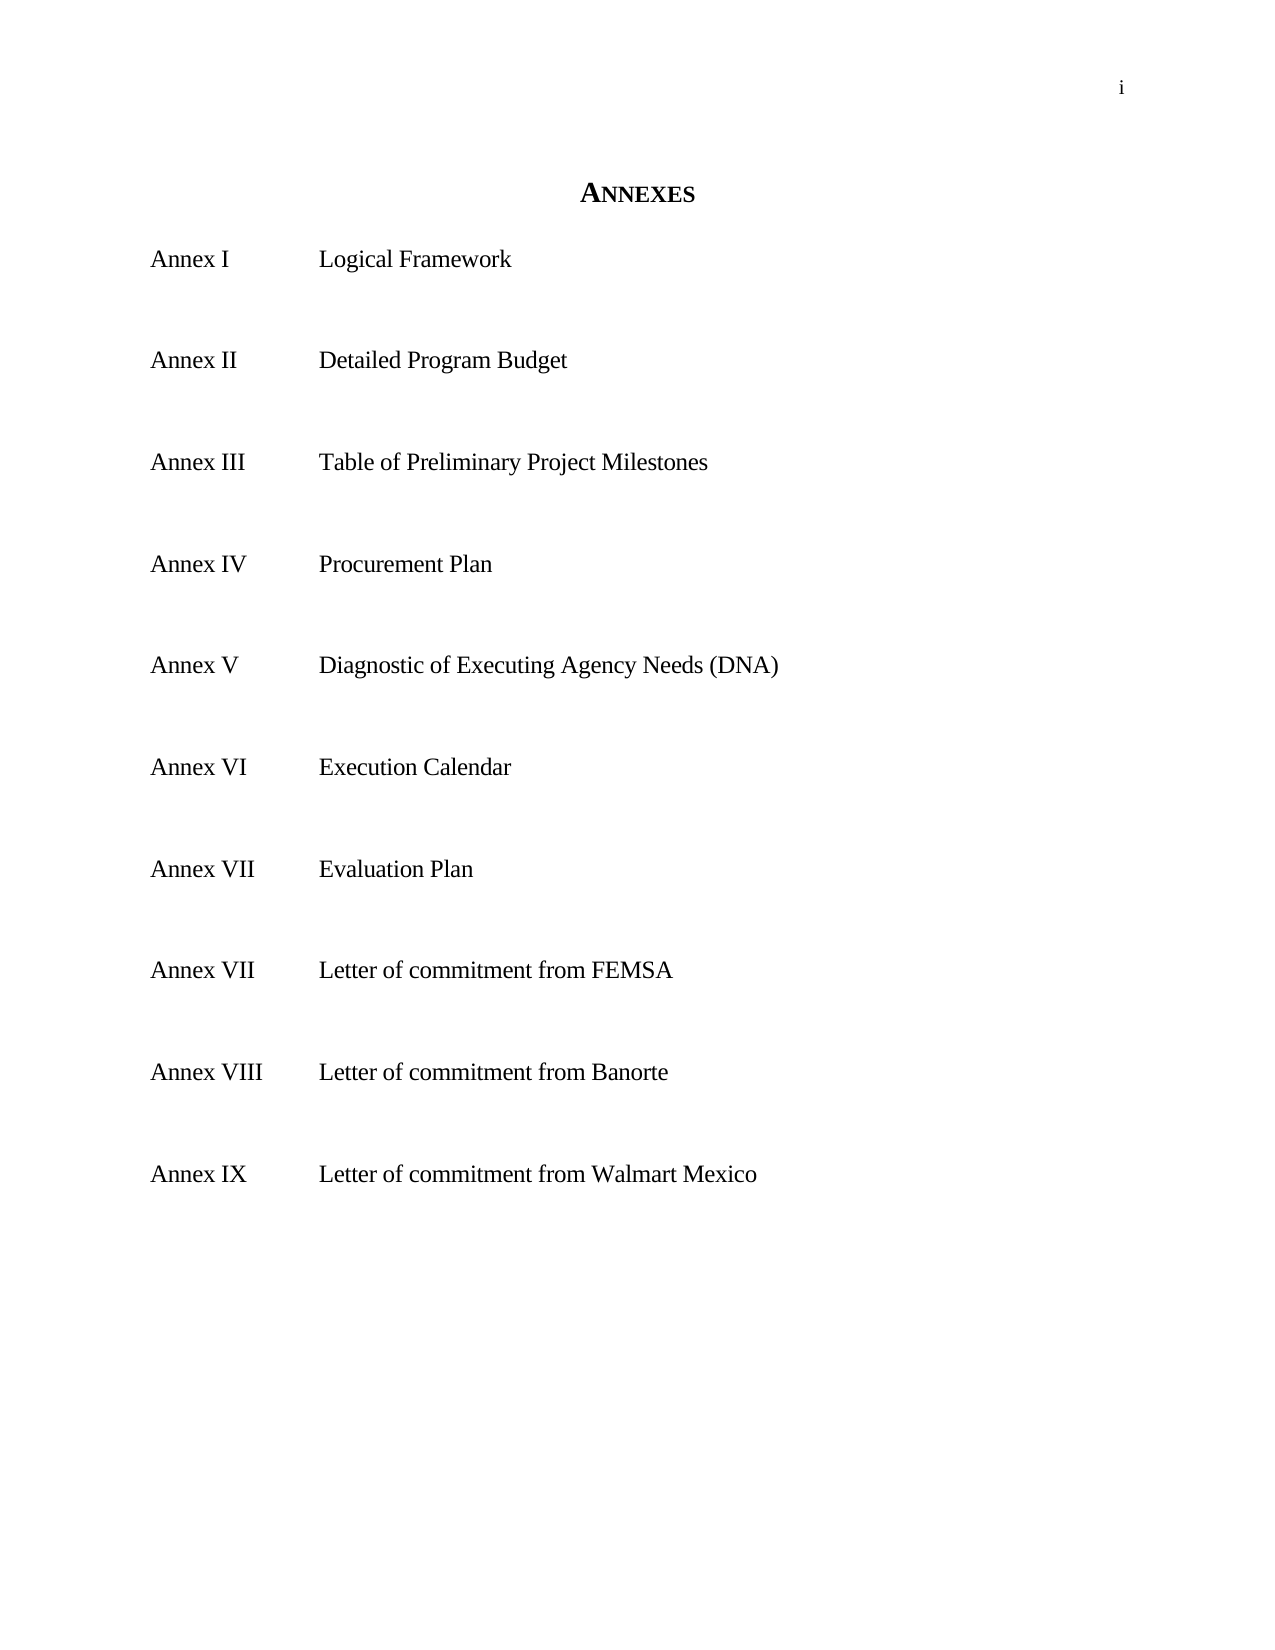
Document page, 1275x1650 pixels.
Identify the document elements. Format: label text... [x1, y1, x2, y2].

list Annex III Table of Preliminary Project Milestones [150, 447, 1125, 476]
list Annex IX Letter of commitment from Walmart Mexico [150, 1159, 1125, 1188]
list Annex VII Letter of commitment from FEMSA [150, 956, 1125, 984]
list Annex VII Evaluation Plan [150, 854, 1125, 883]
subtitle Annexes [150, 175, 1125, 208]
list Annex IV Procurement Plan [150, 549, 1125, 578]
list Annex VIII Letter of commitment from Banorte [150, 1057, 1125, 1086]
list Annex VI Execution Calendar [150, 752, 1125, 781]
list Annex V Diagnostic of Executing Agency Needs (DNA) [150, 651, 1125, 679]
list Annex II Detailed Program Budget [150, 346, 1125, 374]
list Annex I Logical Framework [150, 244, 1125, 273]
